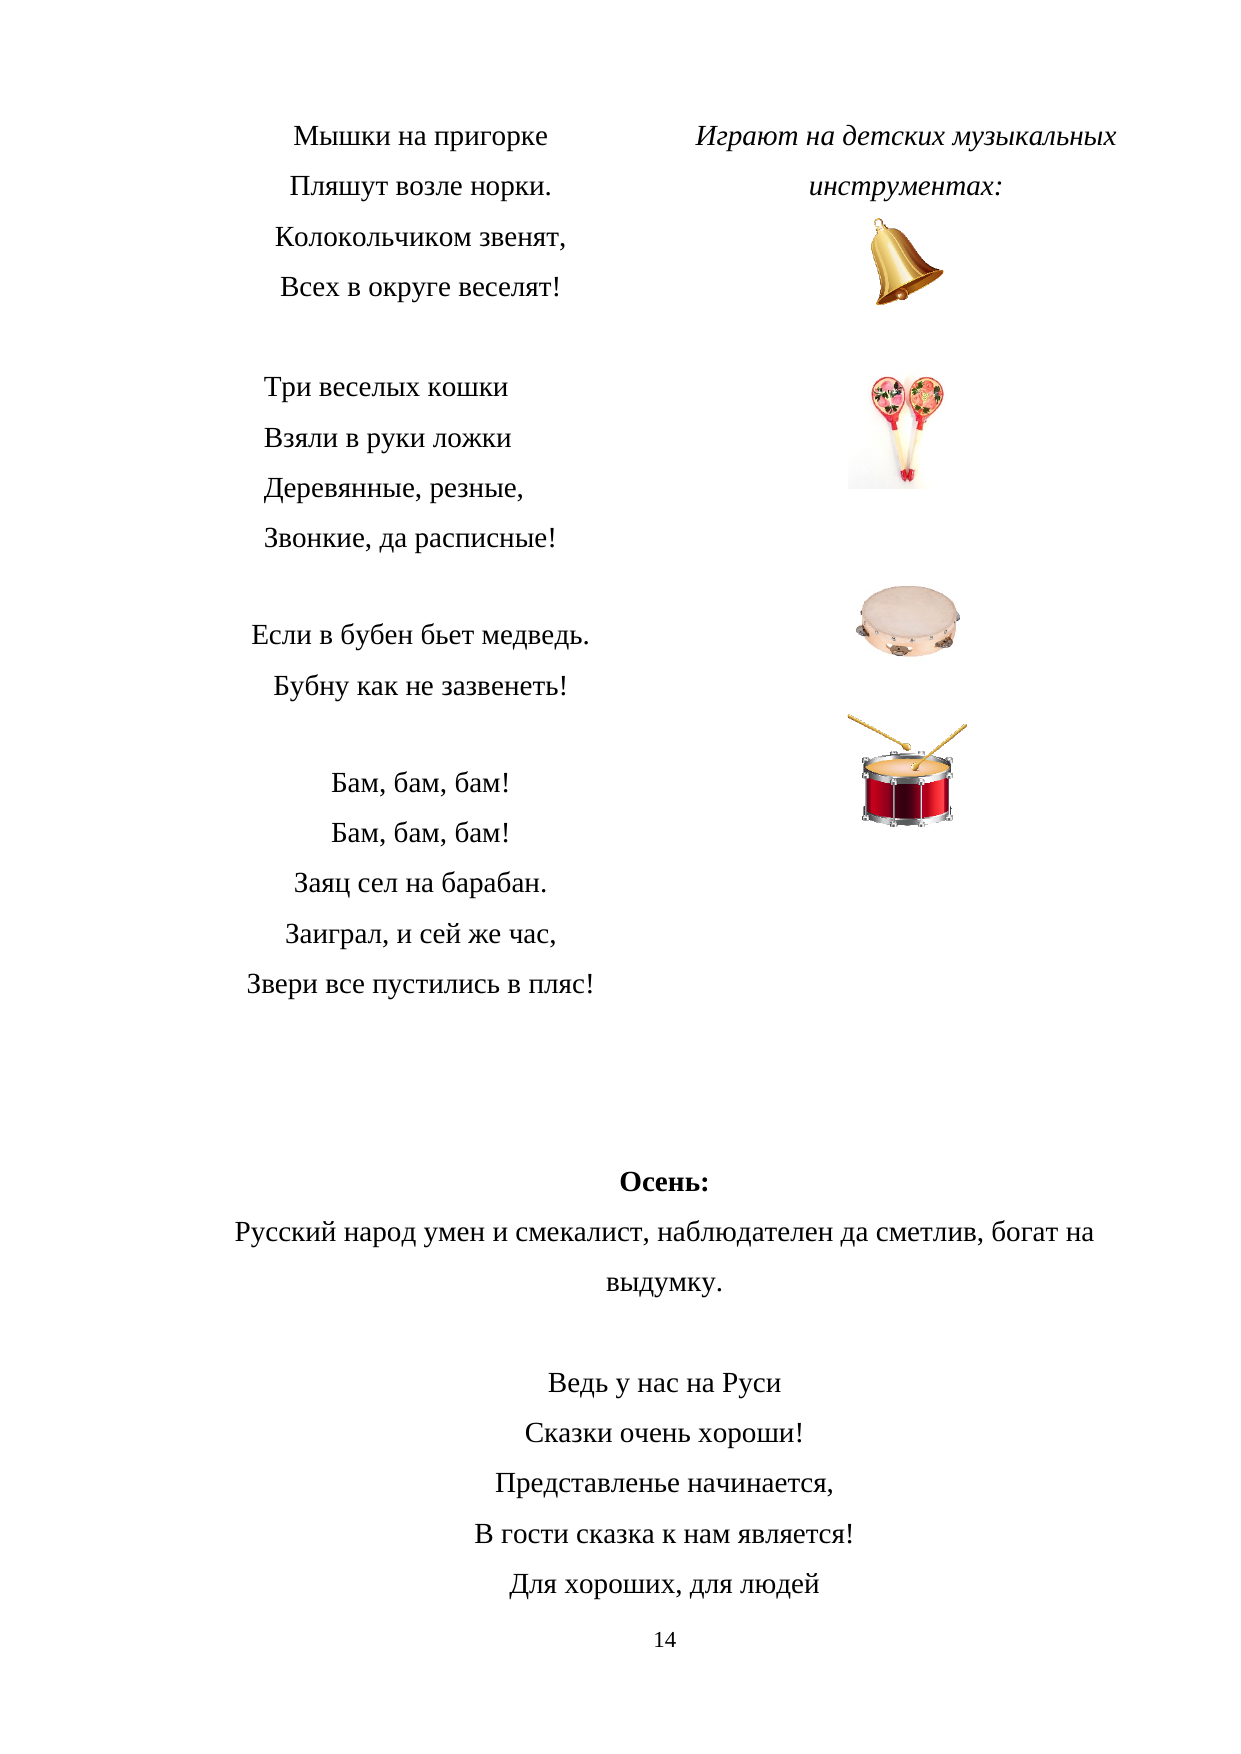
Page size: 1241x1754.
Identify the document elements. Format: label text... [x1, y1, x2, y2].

table_cell [664, 715, 1151, 1013]
picture [854, 567, 961, 674]
text Ведь у нас на Руси [177, 1365, 1152, 1398]
text Русский народ умен и смекалист, наблюдателен да сметлив, богат на выдумку. [177, 1214, 1152, 1298]
table_cell [664, 370, 1151, 567]
text В гости сказка к нам является! [177, 1516, 1152, 1549]
table_header Играют на детских музыкальных инструментах: [664, 118, 1151, 369]
table_cell [664, 567, 1151, 714]
table_header Мышки на пригорке Пляшут возле норки. Колокольчиком звенят, Всех в округе веселят! [177, 118, 664, 369]
text Осень: [177, 1164, 1152, 1197]
picture [871, 218, 944, 305]
table_cell Три веселых кошки Взяли в руки ложки Деревянные, резные, Звонкие, да расписные! [177, 370, 664, 567]
table_cell Бам, бам, бам! Бам, бам, бам! Заяц сел на барабан. Заиграл, и сей же час, Звери все пустились в пляс! [177, 715, 664, 1013]
table_cell Если в бубен бьет медведь. Бубну как не зазвенеть! [177, 567, 664, 714]
text Сказки очень хороши! [177, 1415, 1152, 1449]
text Представленье начинается, [177, 1466, 1152, 1499]
text Для хороших, для людей [177, 1566, 1152, 1600]
picture [847, 714, 967, 827]
picture [847, 369, 967, 489]
